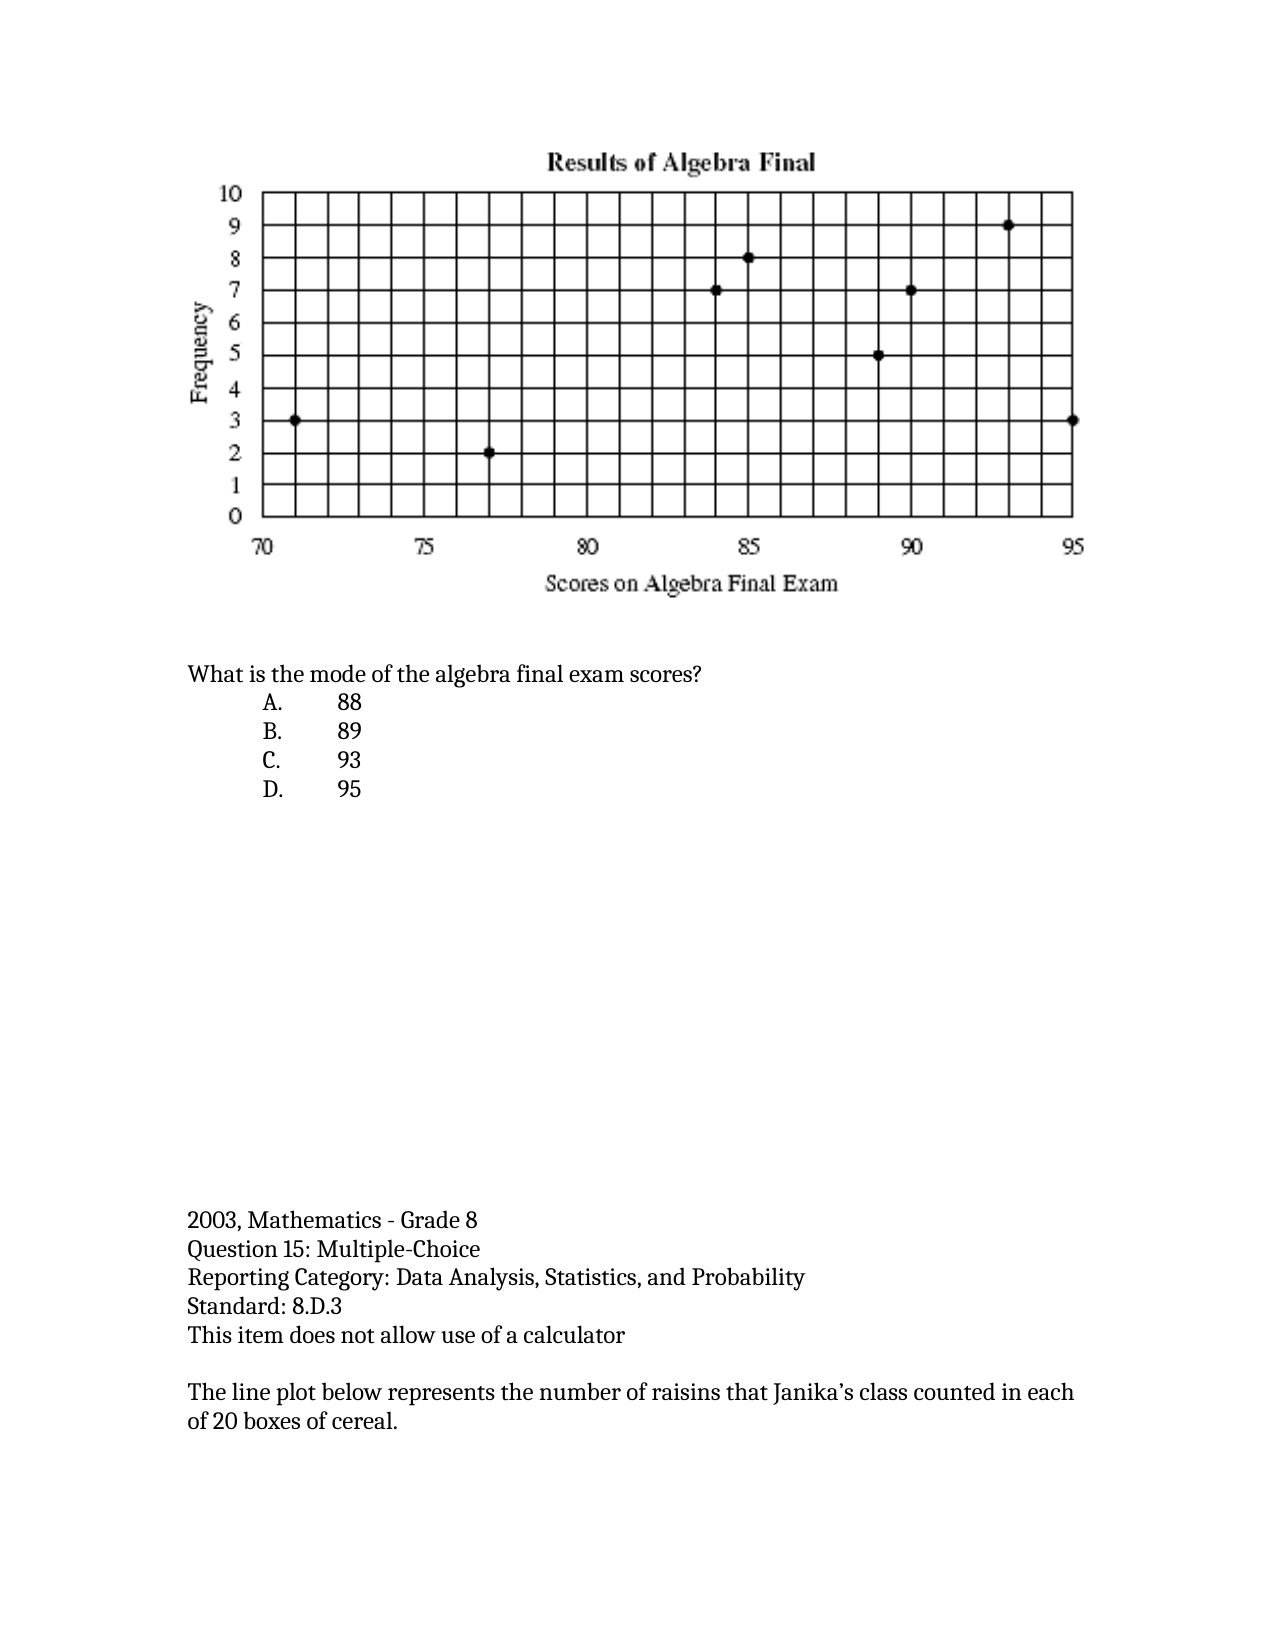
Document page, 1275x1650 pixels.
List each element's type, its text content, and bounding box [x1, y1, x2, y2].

text Standard: 8.D.3 [187, 1292, 1087, 1321]
text Reporting Category: Data Analysis, Statistics, and Probability [187, 1263, 1087, 1292]
text C. 93 [187, 746, 1087, 774]
text What is the mode of the algebra final exam scores? [187, 659, 1087, 688]
text B. 89 [187, 717, 1087, 746]
text A. 88 [187, 688, 1087, 717]
text 2003, Mathematics - Grade 8 [187, 1206, 1087, 1234]
picture [187, 150, 1088, 602]
text Question 15: Multiple-Choice [187, 1234, 1087, 1263]
text D. 95 [187, 774, 1087, 803]
text The line plot below represents the number of raisins that Janika’s class counted in each of 20 boxes of cereal. [187, 1378, 1087, 1436]
text This item does not allow use of a calculator [187, 1321, 1087, 1349]
